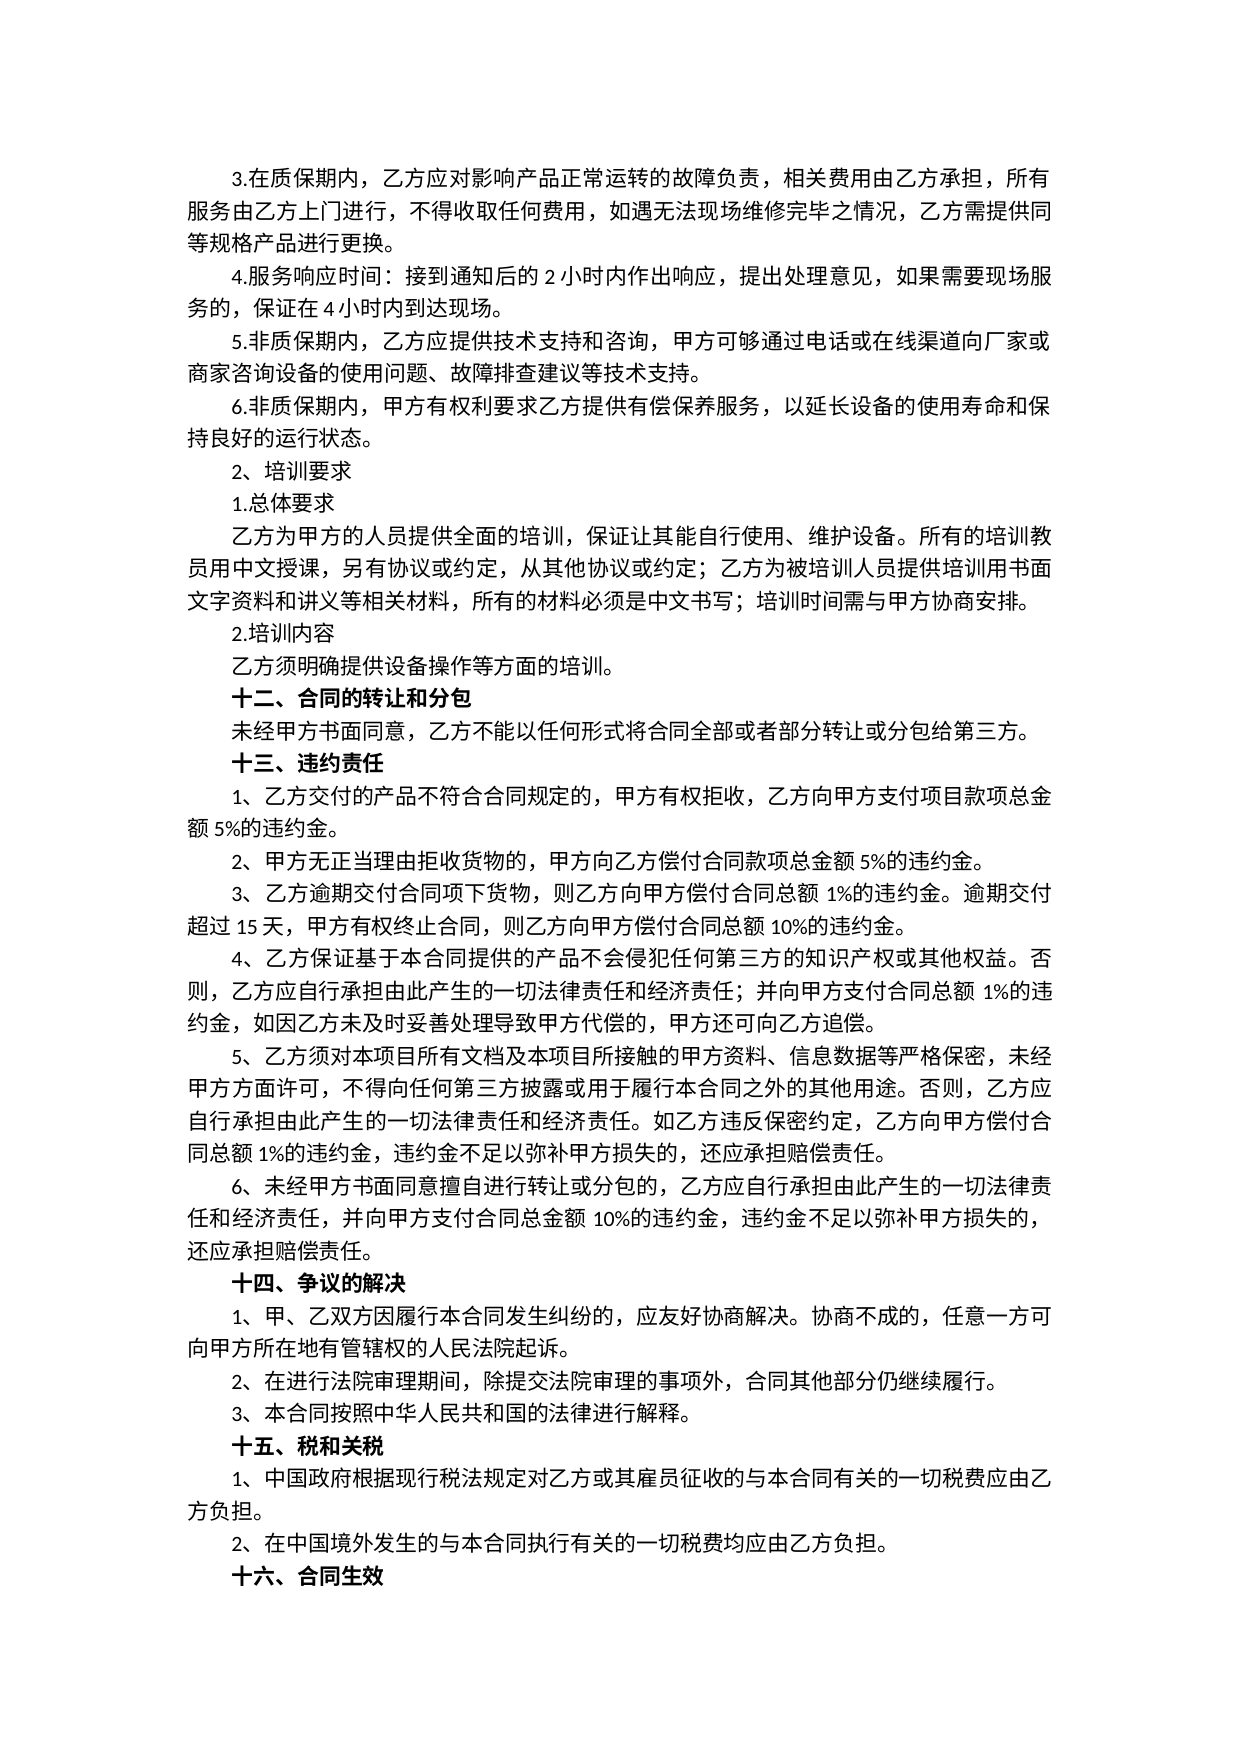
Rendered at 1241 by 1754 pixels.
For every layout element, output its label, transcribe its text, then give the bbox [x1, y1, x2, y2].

text 乙方须明确提供设备操作等方面的培训。 [187, 649, 1053, 682]
text 十二、合同的转让和分包 [187, 682, 1053, 714]
text 1.总体要求 [187, 487, 1053, 519]
text 十六、合同生效 [187, 1559, 1053, 1592]
text 6.非质保期内，甲方有权利要求乙方提供有偿保养服务，以延长设备的使用寿命和保持良好的运行状态。 [187, 389, 1053, 454]
text 乙方为甲方的人员提供全面的培训，保证让其能自行使用、维护设备。所有的培训教员用中文授课，另有协议或约定，从其他协议或约定；乙方为被培训人员提供培训用书面文字资料和讲义等相关材料，所有的材料必须是中文书写；培训时间需与甲方协商安排。 [187, 519, 1053, 617]
text 1、中国政府根据现行税法规定对乙方或其雇员征收的与本合同有关的一切税费应由乙方负担。 [187, 1462, 1053, 1527]
text 十三、违约责任 [187, 747, 1053, 779]
text 5、乙方须对本项目所有文档及本项目所接触的甲方资料、信息数据等严格保密，未经甲方方面许可，不得向任何第三方披露或用于履行本合同之外的其他用途。否则，乙方应自行承担由此产生的一切法律责任和经济责任。如乙方违反保密约定，乙方向甲方偿付合同总额1%的违约金，违约金不足以弥补甲方损失的，还应承担赔偿责任。 [187, 1039, 1053, 1169]
text 十四、争议的解决 [187, 1267, 1053, 1299]
text 4、乙方保证基于本合同提供的产品不会侵犯任何第三方的知识产权或其他权益。否则，乙方应自行承担由此产生的一切法律责任和经济责任；并向甲方支付合同总额1%的违约金，如因乙方未及时妥善处理导致甲方代偿的，甲方还可向乙方追偿。 [187, 942, 1053, 1039]
text 1、甲、乙双方因履行本合同发生纠纷的，应友好协商解决。协商不成的，任意一方可向甲方所在地有管辖权的人民法院起诉。 [187, 1299, 1053, 1364]
text 6、未经甲方书面同意擅自进行转让或分包的，乙方应自行承担由此产生的一切法律责任和经济责任，并向甲方支付合同总金额10%的违约金，违约金不足以弥补甲方损失的，还应承担赔偿责任。 [187, 1169, 1053, 1267]
text 4.服务响应时间：接到通知后的2小时内作出响应，提出处理意见，如果需要现场服务的，保证在4小时内到达现场。 [187, 259, 1053, 324]
text 3.在质保期内，乙方应对影响产品正常运转的故障负责，相关费用由乙方承担，所有服务由乙方上门进行，不得收取任何费用，如遇无法现场维修完毕之情况，乙方需提供同等规格产品进行更换。 [187, 162, 1053, 259]
text 3、乙方逾期交付合同项下货物，则乙方向甲方偿付合同总额1%的违约金。逾期交付超过15天，甲方有权终止合同，则乙方向甲方偿付合同总额10%的违约金。 [187, 877, 1053, 942]
text 5.非质保期内，乙方应提供技术支持和咨询，甲方可够通过电话或在线渠道向厂家或商家咨询设备的使用问题、故障排查建议等技术支持。 [187, 324, 1053, 389]
text 2、在中国境外发生的与本合同执行有关的一切税费均应由乙方负担。 [187, 1527, 1053, 1559]
text 十五、税和关税 [187, 1429, 1053, 1462]
text 1、乙方交付的产品不符合合同规定的，甲方有权拒收，乙方向甲方支付项目款项总金额5%的违约金。 [187, 779, 1053, 844]
text 2、在进行法院审理期间，除提交法院审理的事项外，合同其他部分仍继续履行。 [187, 1364, 1053, 1397]
text 2、甲方无正当理由拒收货物的，甲方向乙方偿付合同款项总金额5%的违约金。 [187, 844, 1053, 877]
text 2、培训要求 [187, 454, 1053, 487]
text 2.培训内容 [187, 617, 1053, 649]
text 3、本合同按照中华人民共和国的法律进行解释。 [187, 1397, 1053, 1429]
text 未经甲方书面同意，乙方不能以任何形式将合同全部或者部分转让或分包给第三方。 [187, 714, 1053, 747]
